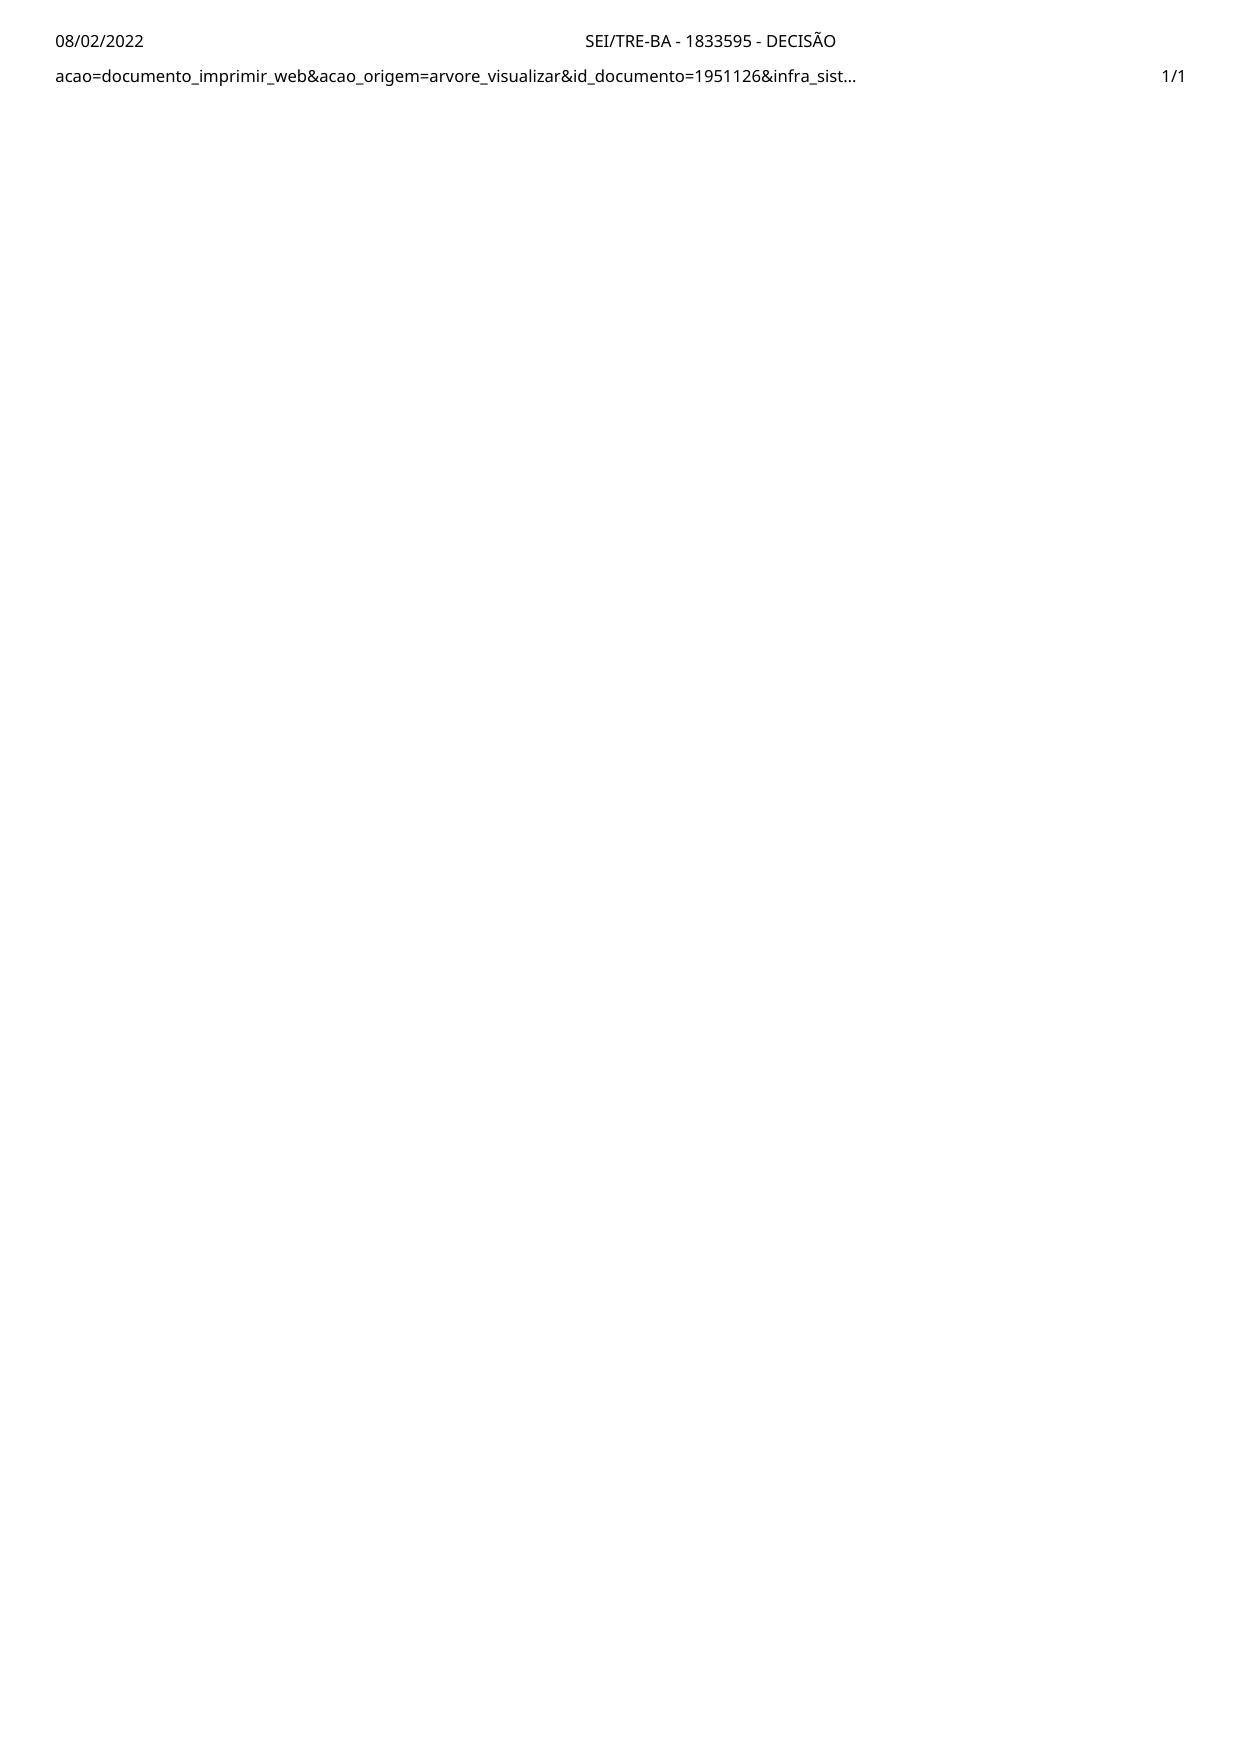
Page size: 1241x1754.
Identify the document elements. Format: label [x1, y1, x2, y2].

text [55, 64, 1196, 87]
